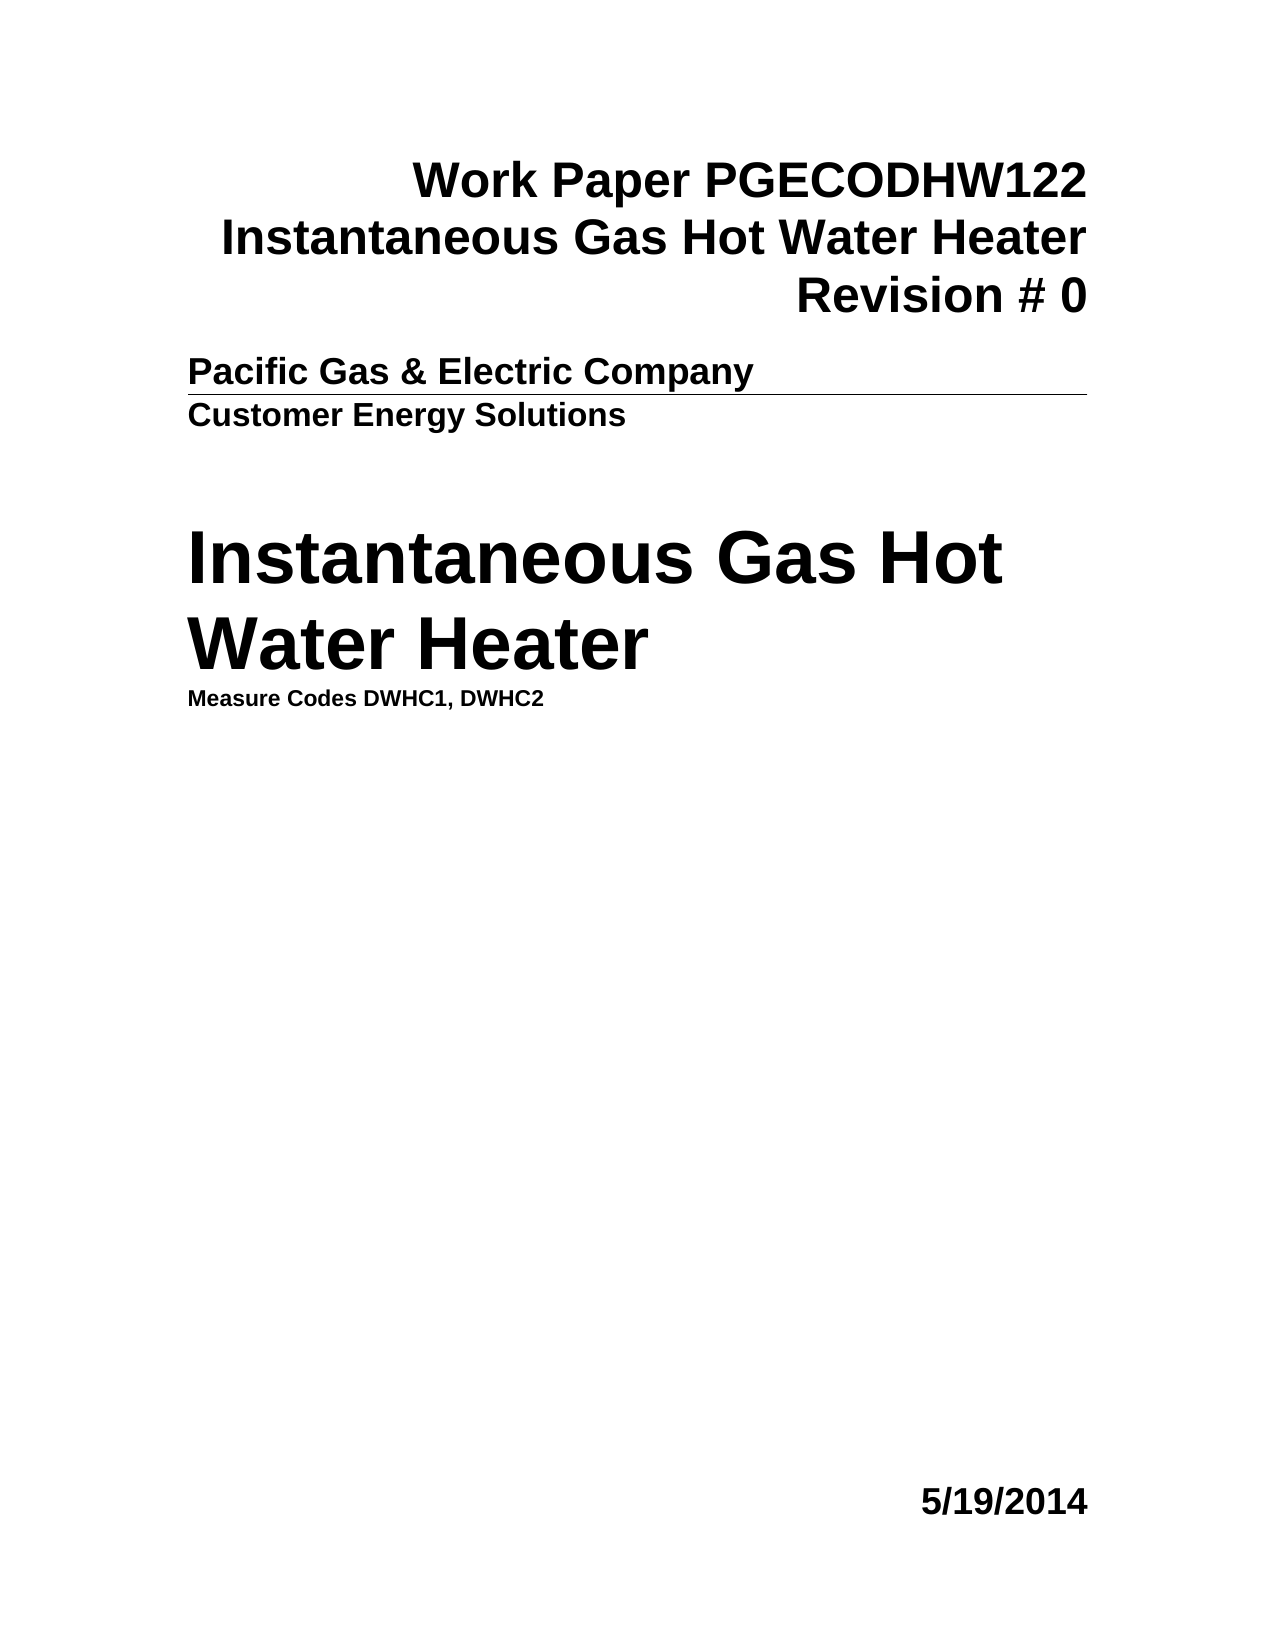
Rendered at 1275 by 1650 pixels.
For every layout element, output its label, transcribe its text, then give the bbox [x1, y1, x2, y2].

text Measure Codes DWHC1, DWHC2 [187, 685, 1162, 711]
text Revision # 0 [187, 265, 1087, 322]
text Instantaneous Gas Hot Water Heater [187, 513, 1162, 685]
text Pacific Gas & Electric Company [187, 349, 1087, 395]
text Work Paper PGECODHW122 [187, 150, 1087, 207]
text Instantaneous Gas Hot Water Heater [187, 207, 1087, 265]
text Customer Energy Solutions [187, 395, 1087, 433]
